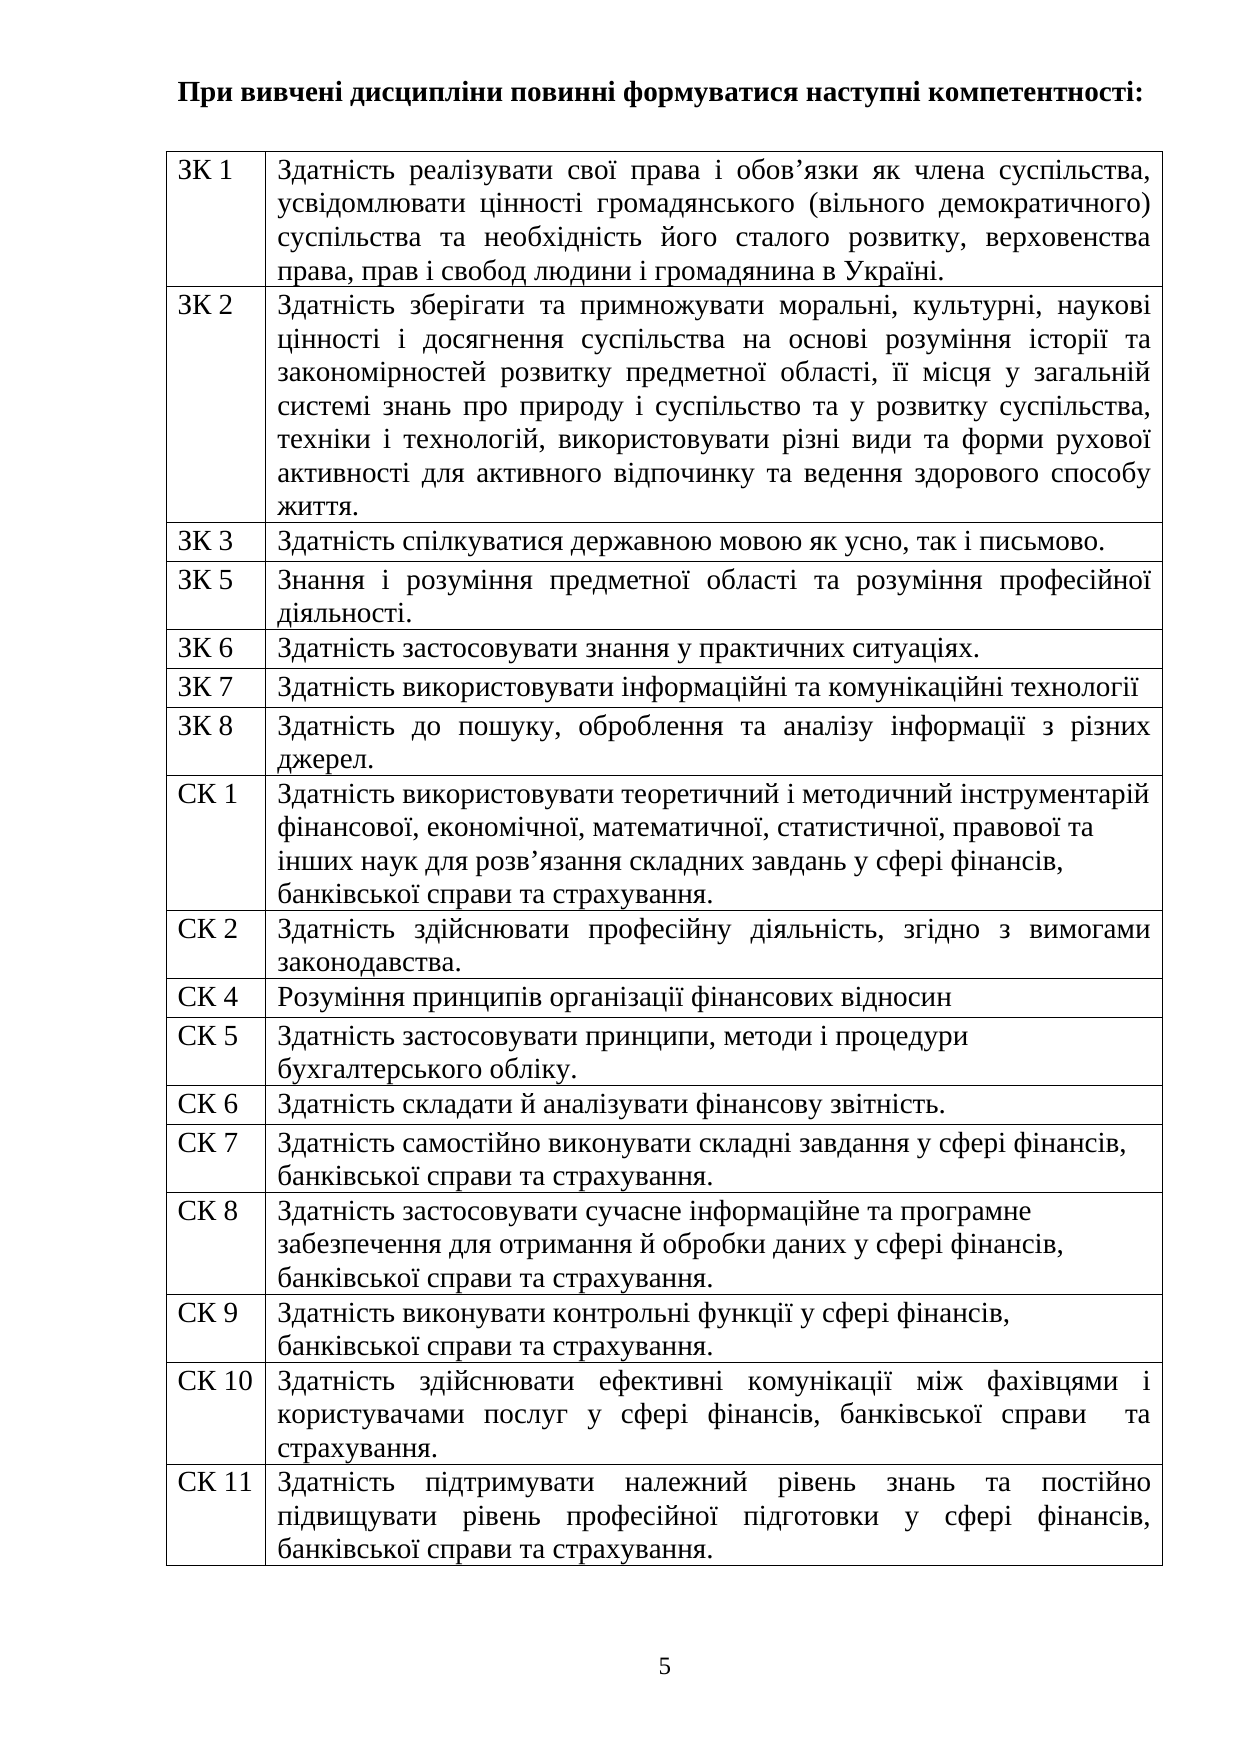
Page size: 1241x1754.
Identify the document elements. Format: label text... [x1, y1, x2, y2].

table_cell ЗК 5 [167, 562, 265, 629]
table_cell СК 6 [167, 1086, 265, 1124]
table_cell Здатність спілкуватися державною мовою як усно, так і письмово. [266, 523, 1162, 561]
table_cell ЗК 2 [167, 287, 265, 522]
table_cell Здатність складати й аналізувати фінансову звітність. [266, 1086, 1162, 1124]
table_cell СК 1 [167, 776, 265, 910]
table_cell Знання і розуміння предметної області та розуміння професійної діяльності. [266, 562, 1162, 629]
table_cell Здатність підтримувати належний рівень знань та постійно підвищувати рівень професійної підготовки у сфері фінансів, банківської справи та страхування. [266, 1465, 1162, 1565]
table_cell Здатність застосовувати знання у практичних ситуаціях. [266, 630, 1162, 668]
table_cell Розуміння принципів організації фінансових відносин [266, 979, 1162, 1017]
text При вивчені дисципліни повинні формуватися наступні компетентності: [177, 74, 1152, 107]
table_cell Здатність виконувати контрольні функції у сфері фінансів, банківської справи та страхування. [266, 1295, 1162, 1362]
table_cell Здатність здійснювати професійну діяльність, згідно з вимогами законодавства. [266, 911, 1162, 978]
table_cell Здатність використовувати теоретичний і методичний інструментарій фінансової, економічної, математичної, статистичної, правової та інших наук для розв’язання складних завдань у сфері фінансів, банківської справи та страхування. [266, 776, 1162, 910]
table_cell ЗК 6 [167, 630, 265, 668]
table_header ЗК 1 [167, 152, 265, 286]
table_cell Здатність до пошуку, оброблення та аналізу інформації з різних джерел. [266, 708, 1162, 775]
table_cell Здатність застосовувати принципи, методи і процедури бухгалтерського обліку. [266, 1018, 1162, 1085]
table_cell Здатність здійснювати ефективні комунікації між фахівцями і користувачами послуг у сфері фінансів, банківської справи та страхування. [266, 1363, 1162, 1463]
table_cell СК 2 [167, 911, 265, 978]
table_cell Здатність застосовувати сучасне інформаційне та програмне забезпечення для отримання й обробки даних у сфері фінансів, банківської справи та страхування. [266, 1193, 1162, 1294]
table_cell СК 10 [167, 1363, 265, 1463]
table_cell СК 11 [167, 1465, 265, 1565]
table_cell СК 9 [167, 1295, 265, 1362]
table_cell Здатність зберігати та примножувати моральні, культурні, наукові цінності і досягнення суспільства на основі розуміння історії та закономірностей розвитку предметної області, її місця у загальній системі знань про природу і суспільство та у розвитку суспільства, техніки і технологій, використовувати різні види та форми рухової активності для активного відпочинку та ведення здорового способу життя. [266, 287, 1162, 522]
table_cell ЗК 3 [167, 523, 265, 561]
table_header Здатність реалізувати свої права і обов’язки як члена суспільства, усвідомлювати цінності громадянського (вільного демократичного) суспільства та необхідність його сталого розвитку, верховенства права, прав і свобод людини і громадянина в Україні. [266, 152, 1162, 286]
table_cell СК 8 [167, 1193, 265, 1294]
table_cell Здатність самостійно виконувати складні завдання у сфері фінансів, банківської справи та страхування. [266, 1125, 1162, 1192]
table_cell ЗК 8 [167, 708, 265, 775]
table_cell СК 4 [167, 979, 265, 1017]
table_cell Здатність використовувати інформаційні та комунікаційні технології [266, 669, 1162, 707]
table_cell СК 7 [167, 1125, 265, 1192]
table_cell СК 5 [167, 1018, 265, 1085]
table_cell ЗК 7 [167, 669, 265, 707]
